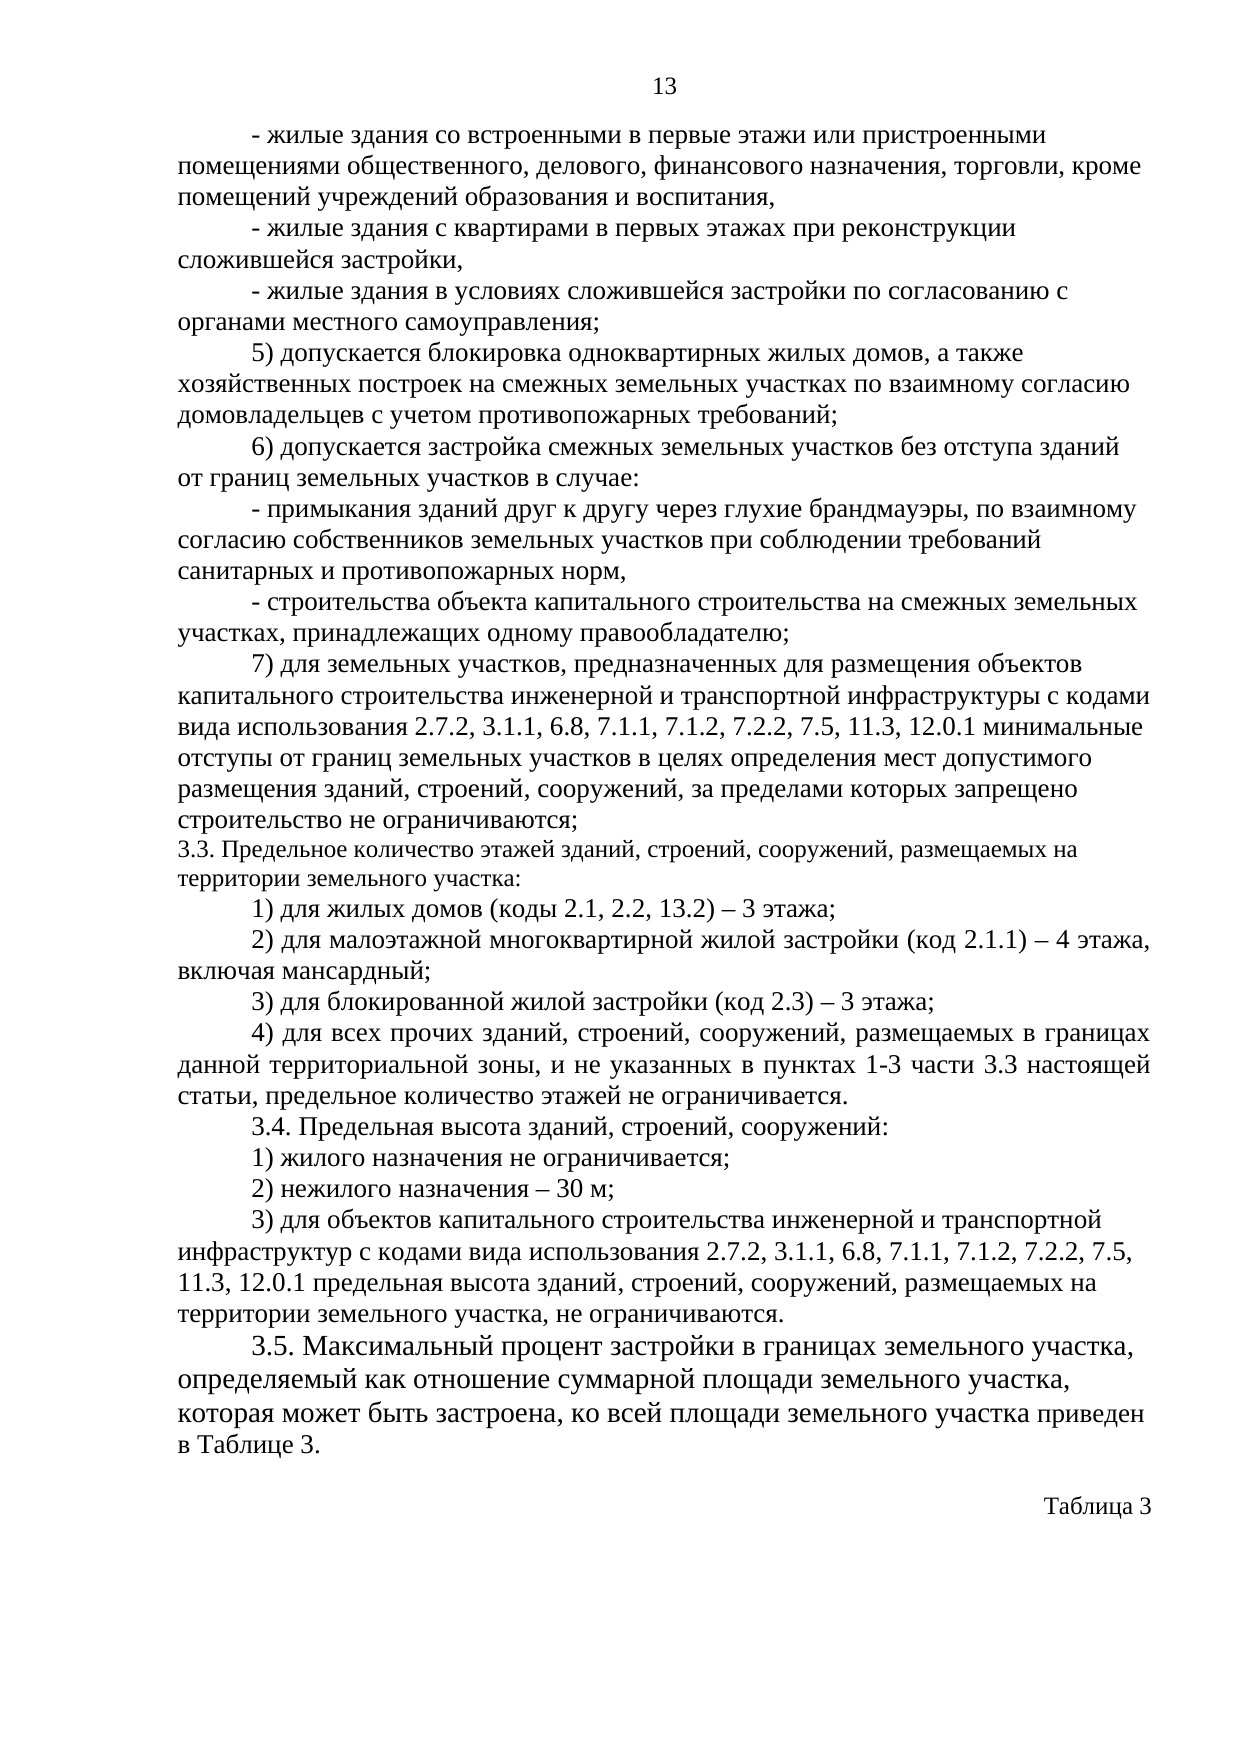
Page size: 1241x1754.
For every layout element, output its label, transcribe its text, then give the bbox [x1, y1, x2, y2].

text 5) допускается блокировка одноквартирных жилых домов, а также хозяйственных построек на смежных земельных участках по взаимному согласию домовладельцев с учетом противопожарных требований; [177, 336, 1152, 429]
text 3) для объектов капитального строительства инженерной и транспортной инфраструктур с кодами вида использования 2.7.2, 3.1.1, 6.8, 7.1.1, 7.1.2, 7.2.2, 7.5, 11.3, 12.0.1 предельная высота зданий, строений, сооружений, размещаемых на территории земельного участка, не ограничиваются. [177, 1203, 1152, 1328]
text - жилые здания в условиях сложившейся застройки по согласованию с органами местного самоуправления; [177, 274, 1152, 336]
text - примыкания зданий друг к другу через глухие брандмауэры, по взаимному согласию собственников земельных участков при соблюдении требований санитарных и противопожарных норм, [177, 492, 1152, 585]
text 2) для малоэтажной многоквартирной жилой застройки (код 2.1.1) – 4 этажа, включая мансардный; [177, 923, 1152, 985]
text 3.5. Максимальный процент застройки в границах земельного участка, определяемый как отношение суммарной площади земельного участка, которая может быть застроена, ко всей площади земельного участка приведен в Таблице 3. [177, 1328, 1152, 1460]
text 2) нежилого назначения – 30 м; [177, 1172, 1152, 1203]
text - строительства объекта капитального строительства на смежных земельных участках, принадлежащих одному правообладателю; [177, 585, 1152, 648]
text Таблица 3 [177, 1491, 1152, 1520]
text 1) для жилых домов (коды 2.1, 2.2, 13.2) – 3 этажа; [177, 892, 1152, 923]
text 7) для земельных участков, предназначенных для размещения объектов капитального строительства инженерной и транспортной инфраструктуры с кодами вида использования 2.7.2, 3.1.1, 6.8, 7.1.1, 7.1.2, 7.2.2, 7.5, 11.3, 12.0.1 минимальные отступы от границ земельных участков в целях определения мест допустимого размещения зданий, строений, сооружений, за пределами которых запрещено строительство не ограничиваются; [177, 648, 1152, 834]
text 6) допускается застройка смежных земельных участков без отступа зданий от границ земельных участков в случае: [177, 429, 1152, 492]
text 3.4. Предельная высота зданий, строений, сооружений: [177, 1110, 1152, 1141]
text 3) для блокированной жилой застройки (код 2.3) – 3 этажа; [177, 985, 1152, 1017]
text 4) для всех прочих зданий, строений, сооружений, размещаемых в границах данной территориальной зоны, и не указанных в пунктах 1-3 части 3.3 настоящей статьи, предельное количество этажей не ограничивается. [177, 1017, 1152, 1110]
text 1) жилого назначения не ограничивается; [177, 1141, 1152, 1172]
text - жилые здания со встроенными в первые этажи или пристроенными помещениями общественного, делового, финансового назначения, торговли, кроме помещений учреждений образования и воспитания, [177, 118, 1152, 212]
text 3.3. Предельное количество этажей зданий, строений, сооружений, размещаемых на территории земельного участка: [177, 834, 1152, 892]
text - жилые здания с квартирами в первых этажах при реконструкции сложившейся застройки, [177, 212, 1152, 274]
